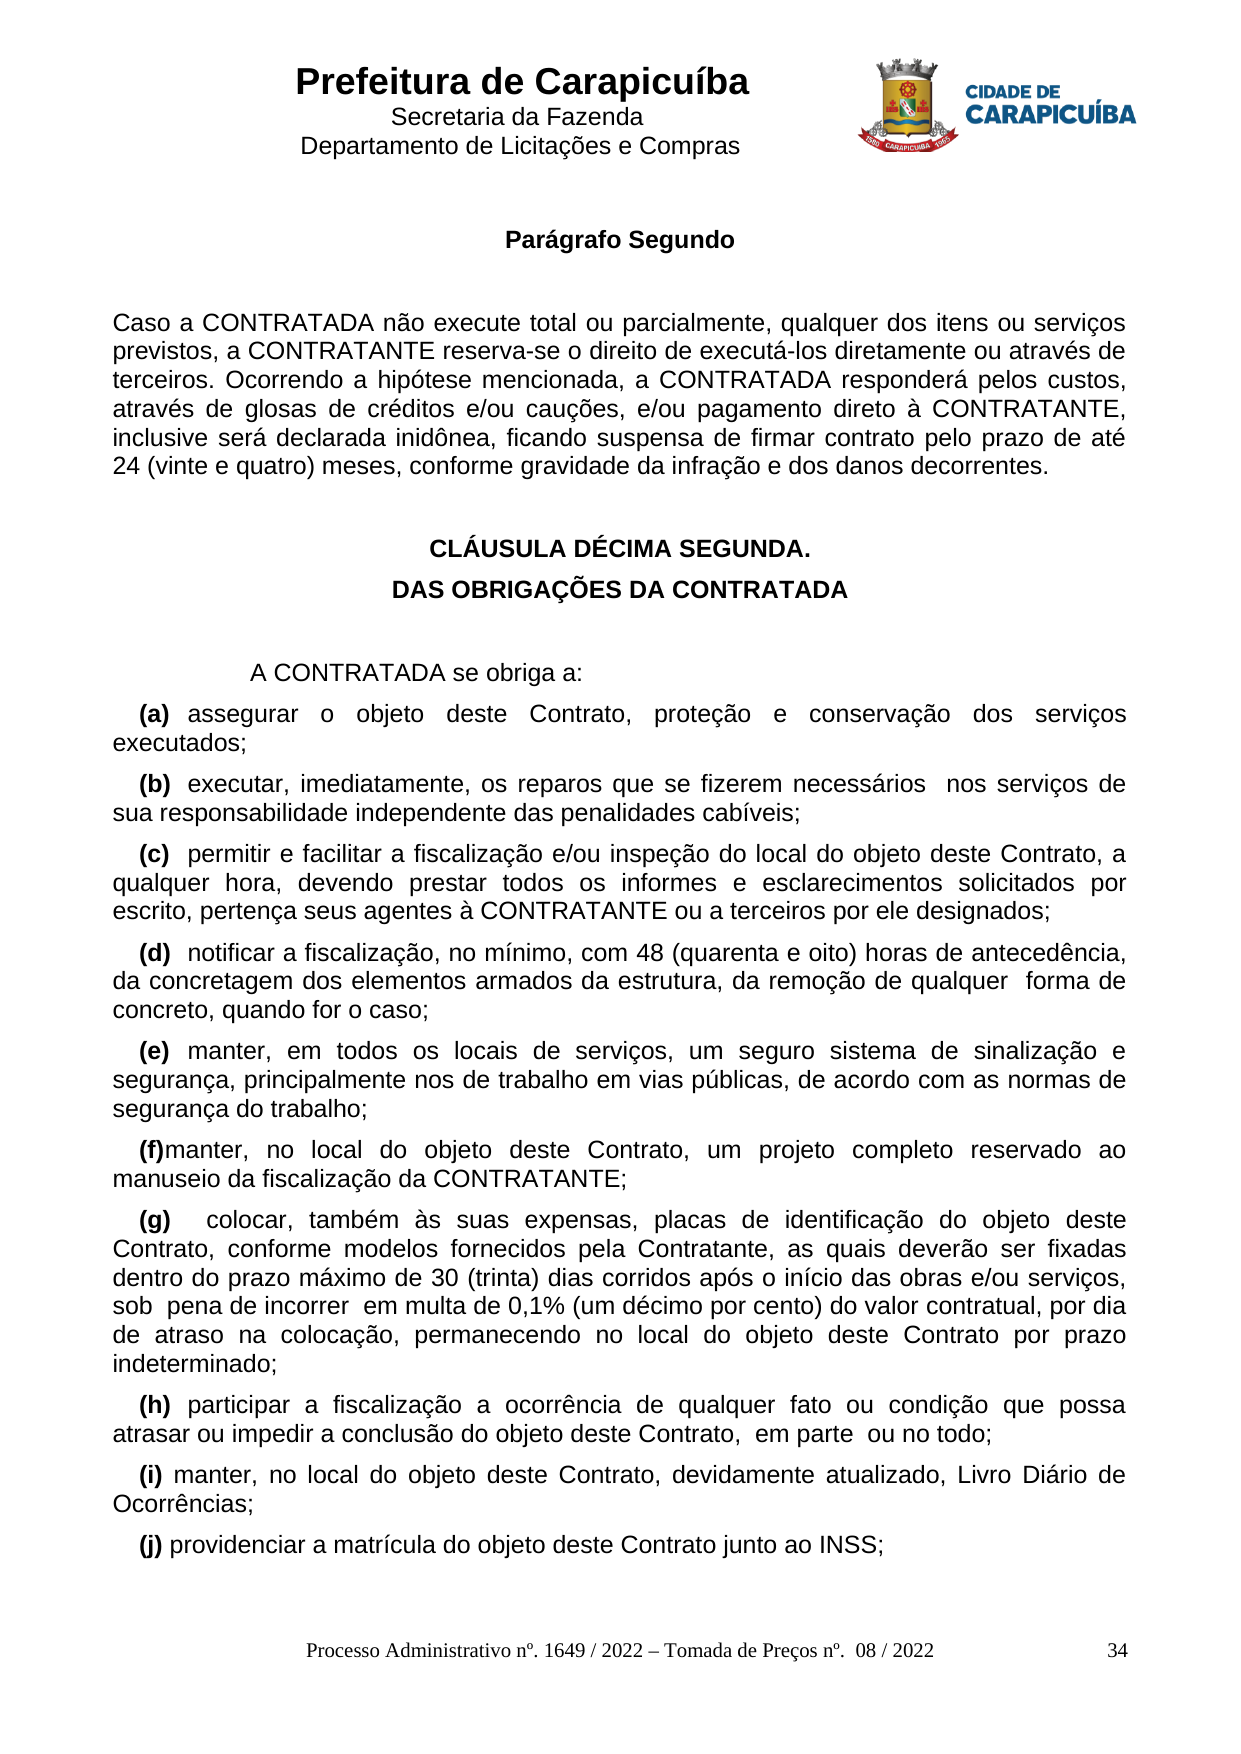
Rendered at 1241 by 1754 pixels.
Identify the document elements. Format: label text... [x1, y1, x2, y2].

list notificar a fiscalização, no mínimo, com 48 (quarenta e oito) horas de antecedência, da concretagem dos elementos armados da estrutura, da remoção de qualquer forma de concreto, quando for o caso; [112, 937, 1128, 1024]
text DAS OBRIGAÇÕES DA CONTRATADA [112, 575, 1128, 604]
list manter, em todos os locais de serviços, um seguro sistema de sinalização e segurança, principalmente nos de trabalho em vias públicas, de acordo com as normas de segurança do trabalho; [112, 1036, 1128, 1122]
list colocar, também às suas expensas, placas de identificação do objeto deste Contrato, conforme modelos fornecidos pela Contratante, as quais deverão ser fixadas dentro do prazo máximo de 30 (trinta) dias corridos após o início das obras e/ou serviços, sob pena de incorrer em multa de 0,1% (um décimo por cento) do valor contratual, por dia de atraso na colocação, permanecendo no local do objeto deste Contrato por prazo indeterminado; [112, 1205, 1128, 1377]
subtitle Parágrafo Segundo [112, 225, 1128, 254]
text (j) providenciar a matrícula do objeto deste Contrato junto ao INSS; [112, 1530, 1128, 1559]
text (i) manter, no local do objeto deste Contrato, devidamente atualizado, Livro Diário de Ocorrências; [112, 1460, 1128, 1517]
list participar a fiscalização a ocorrência de qualquer fato ou condição que possa atrasar ou impedir a conclusão do objeto deste Contrato, em parte ou no todo; [112, 1390, 1128, 1447]
text Caso a CONTRATADA não execute total ou parcialmente, qualquer dos itens ou serviços previstos, a CONTRATANTE reserva-se o direito de executá-los diretamente ou através de terceiros. Ocorrendo a hipótese mencionada, a CONTRATADA responderá pelos custos, através de glosas de créditos e/ou cauções, e/ou pagamento direto à CONTRATANTE, inclusive será declarada inidônea, ficando suspensa de firmar contrato pelo prazo de até 24 (vinte e quatro) meses, conforme gravidade da infração e dos danos decorrentes. [112, 307, 1128, 480]
list permitir e facilitar a fiscalização e/ou inspeção do local do objeto deste Contrato, a qualquer hora, devendo prestar todos os informes e esclarecimentos solicitados por escrito, pertença seus agentes à CONTRATANTE ou a terceiros por ele designados; [112, 839, 1128, 925]
list assegurar o objeto deste Contrato, proteção e conservação dos serviços executados; [112, 699, 1128, 756]
text CLÁUSULA DÉCIMA SEGUNDA. [112, 534, 1128, 562]
list manter, no local do objeto deste Contrato, um projeto completo reservado ao manuseio da fiscalização da CONTRATANTE; [112, 1135, 1128, 1192]
list executar, imediatamente, os reparos que se fizerem necessários nos serviços de sua responsabilidade independente das penalidades cabíveis; [112, 769, 1128, 826]
text A CONTRATADA se obriga a: [112, 657, 1128, 686]
picture [857, 57, 1139, 152]
